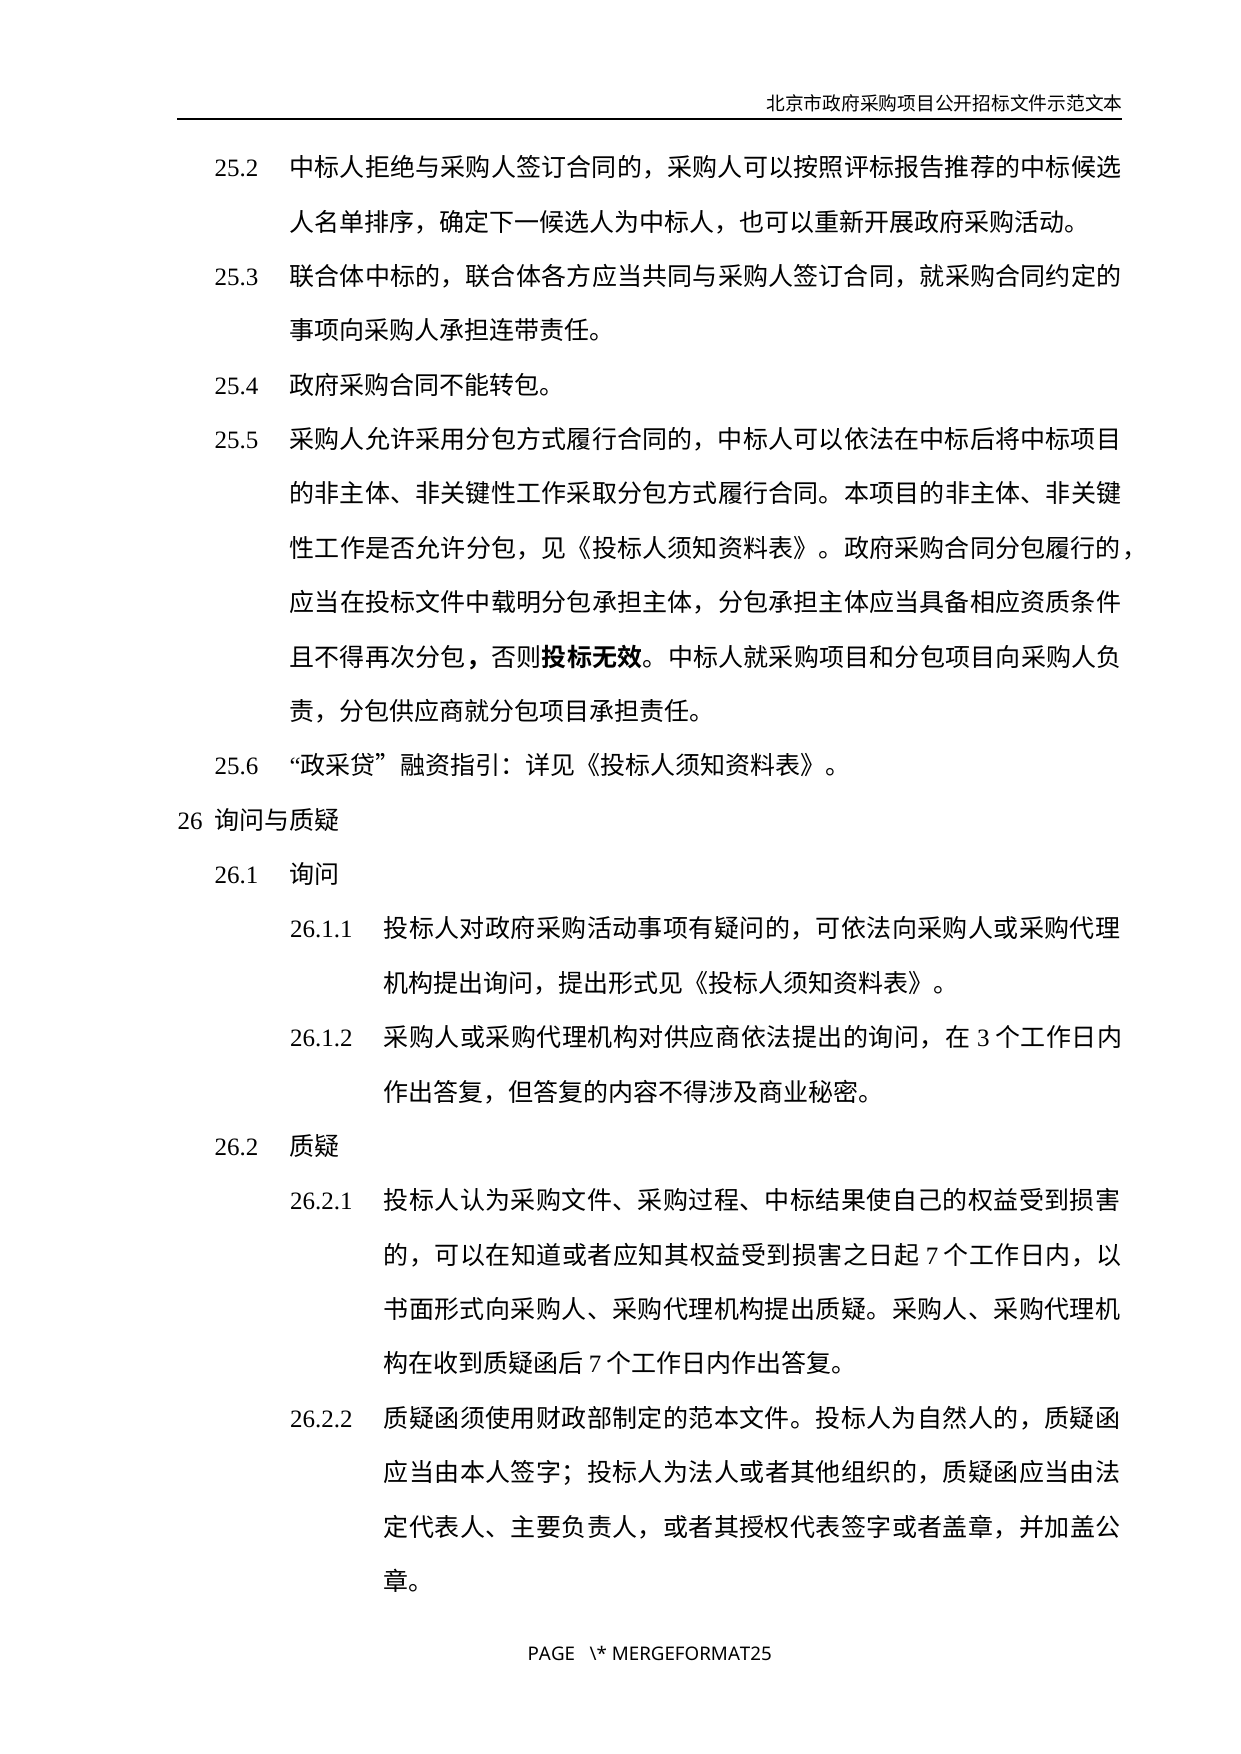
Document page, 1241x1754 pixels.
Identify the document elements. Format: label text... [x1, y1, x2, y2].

list 采购人允许采用分包方式履行合同的，中标人可以依法在中标后将中标项目的非主体、非关键性工作采取分包方式履行合同。本项目的非主体、非关键性工作是否允许分包，见《投标人须知资料表》。政府采购合同分包履行的，应当在投标文件中载明分包承担主体，分包承担主体应当具备相应资质条件且不得再次分包，否则投标无效。中标人就采购项目和分包项目向采购人负责，分包供应商就分包项目承担责任。 [214, 419, 1122, 728]
list 询问 [214, 854, 1122, 891]
list “政采贷”融资指引：详见《投标人须知资料表》。 [214, 746, 1122, 782]
list 政府采购合同不能转包。 [214, 365, 1122, 401]
list 质疑函须使用财政部制定的范本文件。投标人为自然人的，质疑函应当由本人签字；投标人为法人或者其他组织的，质疑函应当由法定代表人、主要负责人，或者其授权代表签字或者盖章，并加盖公章。 [290, 1398, 1122, 1598]
list 采购人或采购代理机构对供应商依法提出的询问，在3个工作日内作出答复，但答复的内容不得涉及商业秘密。 [290, 1018, 1122, 1108]
list 投标人对政府采购活动事项有疑问的，可依法向采购人或采购代理机构提出询问，提出形式见《投标人须知资料表》。 [290, 909, 1122, 999]
list 中标人拒绝与采购人签订合同的，采购人可以按照评标报告推荐的中标候选人名单排序，确定下一候选人为中标人，也可以重新开展政府采购活动。 [214, 148, 1122, 238]
list 询问与质疑 [177, 800, 1122, 836]
list 投标人认为采购文件、采购过程、中标结果使自己的权益受到损害的，可以在知道或者应知其权益受到损害之日起7个工作日内，以书面形式向采购人、采购代理机构提出质疑。采购人、采购代理机构在收到质疑函后7个工作日内作出答复。 [290, 1181, 1122, 1380]
list 质疑 [214, 1126, 1122, 1163]
list 联合体中标的，联合体各方应当共同与采购人签订合同，就采购合同约定的事项向采购人承担连带责任。 [214, 256, 1122, 347]
